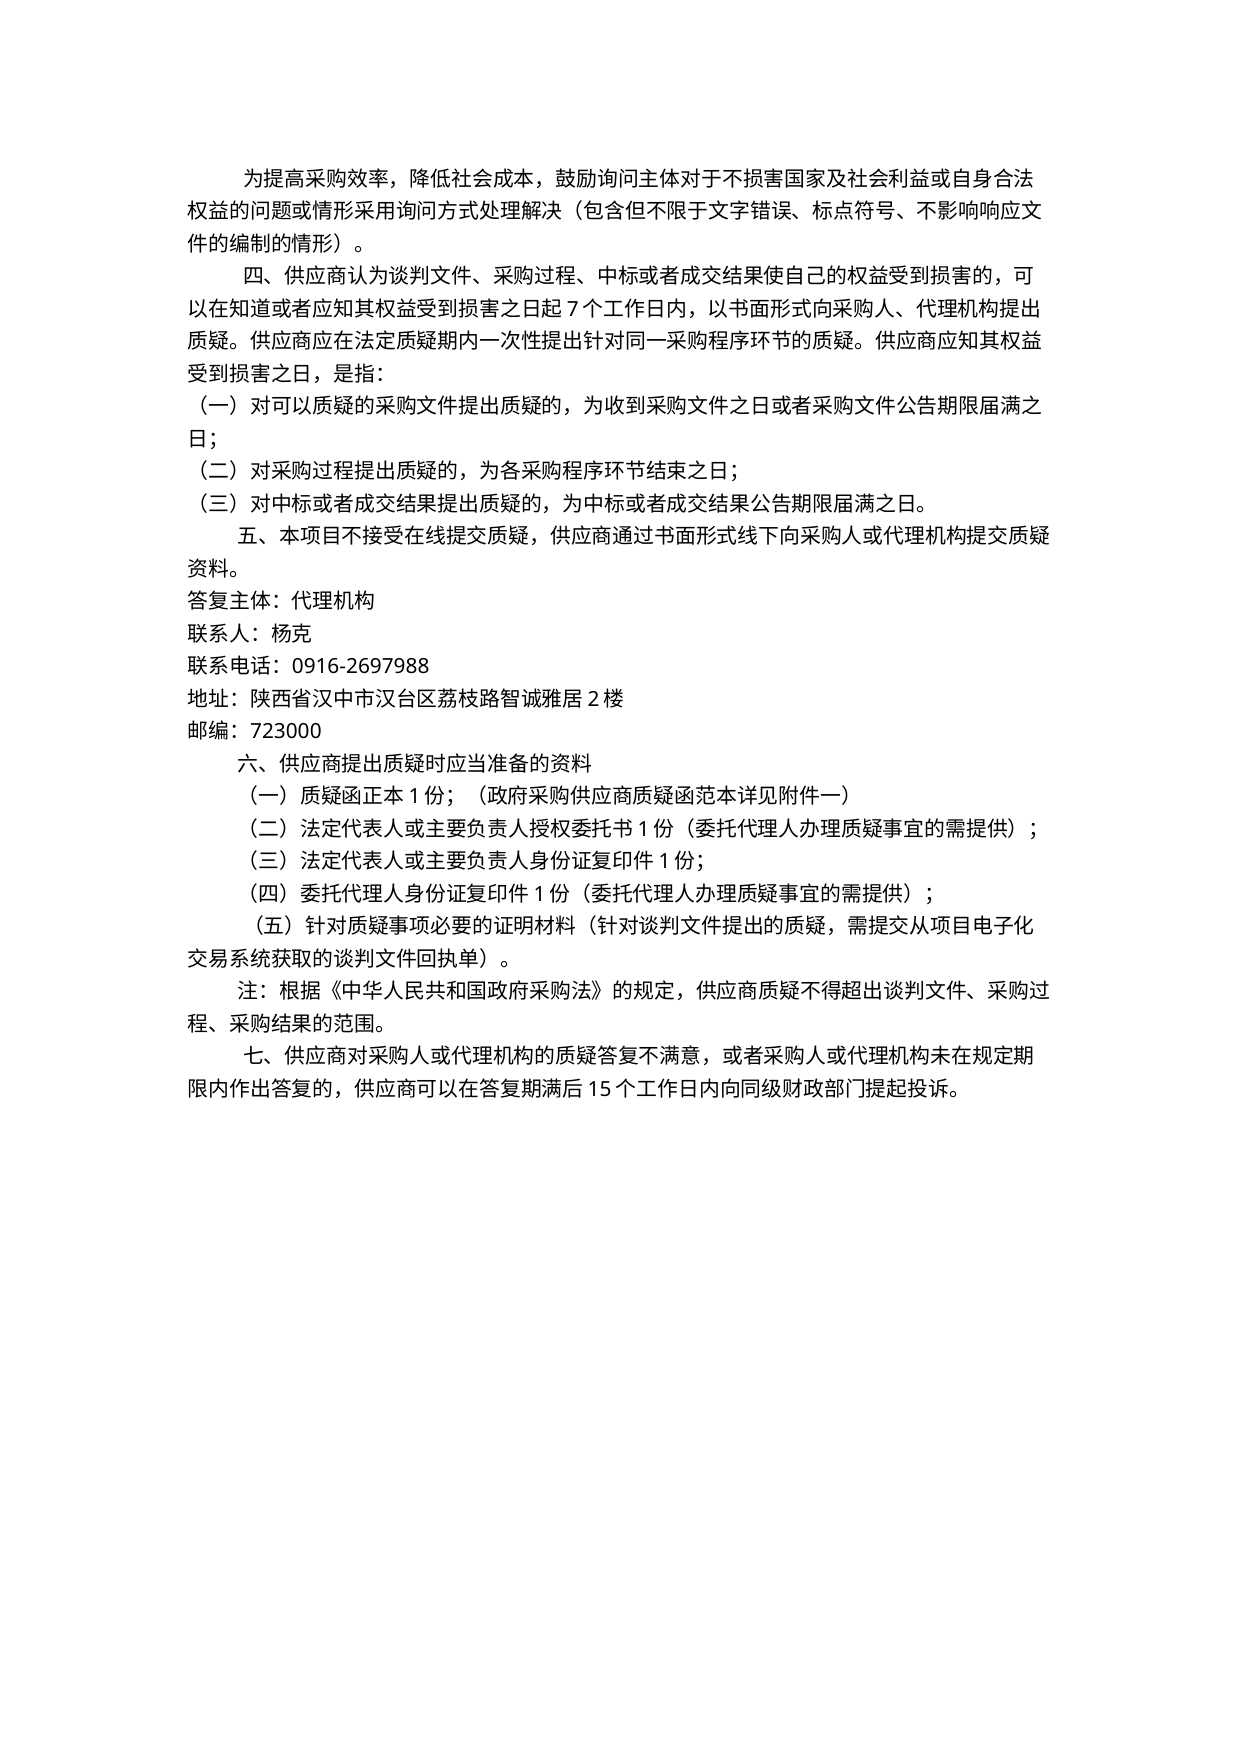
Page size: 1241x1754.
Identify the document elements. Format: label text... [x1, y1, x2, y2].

text 注：根据《中华人民共和国政府采购法》的规定，供应商质疑不得超出谈判文件、采购过程、采购结果的范围。 [187, 974, 1053, 1039]
text 联系人：杨克 [187, 617, 1053, 649]
text （二）法定代表人或主要负责人授权委托书1份（委托代理人办理质疑事宜的需提供）； [187, 812, 1053, 844]
text 四、供应商认为谈判文件、采购过程、中标或者成交结果使自己的权益受到损害的，可以在知道或者应知其权益受到损害之日起7个工作日内，以书面形式向采购人、代理机构提出质疑。供应商应在法定质疑期内一次性提出针对同一采购程序环节的质疑。供应商应知其权益受到损害之日，是指： [187, 259, 1053, 389]
text （二）对采购过程提出质疑的，为各采购程序环节结束之日； [187, 454, 1053, 487]
text 五、本项目不接受在线提交质疑，供应商通过书面形式线下向采购人或代理机构提交质疑资料。 [187, 519, 1053, 584]
text （一）质疑函正本1份；（政府采购供应商质疑函范本详见附件一） [187, 779, 1053, 812]
text 为提高采购效率，降低社会成本，鼓励询问主体对于不损害国家及社会利益或自身合法权益的问题或情形采用询问方式处理解决（包含但不限于文字错误、标点符号、不影响响应文件的编制的情形）。 [187, 162, 1053, 259]
text （四）委托代理人身份证复印件1份（委托代理人办理质疑事宜的需提供）； [187, 877, 1053, 909]
text （三）对中标或者成交结果提出质疑的，为中标或者成交结果公告期限届满之日。 [187, 487, 1053, 519]
text （五）针对质疑事项必要的证明材料（针对谈判文件提出的质疑，需提交从项目电子化交易系统获取的谈判文件回执单）。 [187, 909, 1053, 974]
text （一）对可以质疑的采购文件提出质疑的，为收到采购文件之日或者采购文件公告期限届满之日； [187, 389, 1053, 454]
text （三）法定代表人或主要负责人身份证复印件1份； [187, 844, 1053, 877]
text 地址：陕西省汉中市汉台区荔枝路智诚雅居2楼 [187, 682, 1053, 714]
text 邮编：723000 [187, 714, 1053, 747]
text 联系电话：0916-2697988 [187, 649, 1053, 682]
text 六、供应商提出质疑时应当准备的资料 [187, 747, 1053, 779]
text 七、供应商对采购人或代理机构的质疑答复不满意，或者采购人或代理机构未在规定期限内作出答复的，供应商可以在答复期满后15个工作日内向同级财政部门提起投诉。 [187, 1039, 1053, 1104]
text 答复主体：代理机构 [187, 584, 1053, 617]
